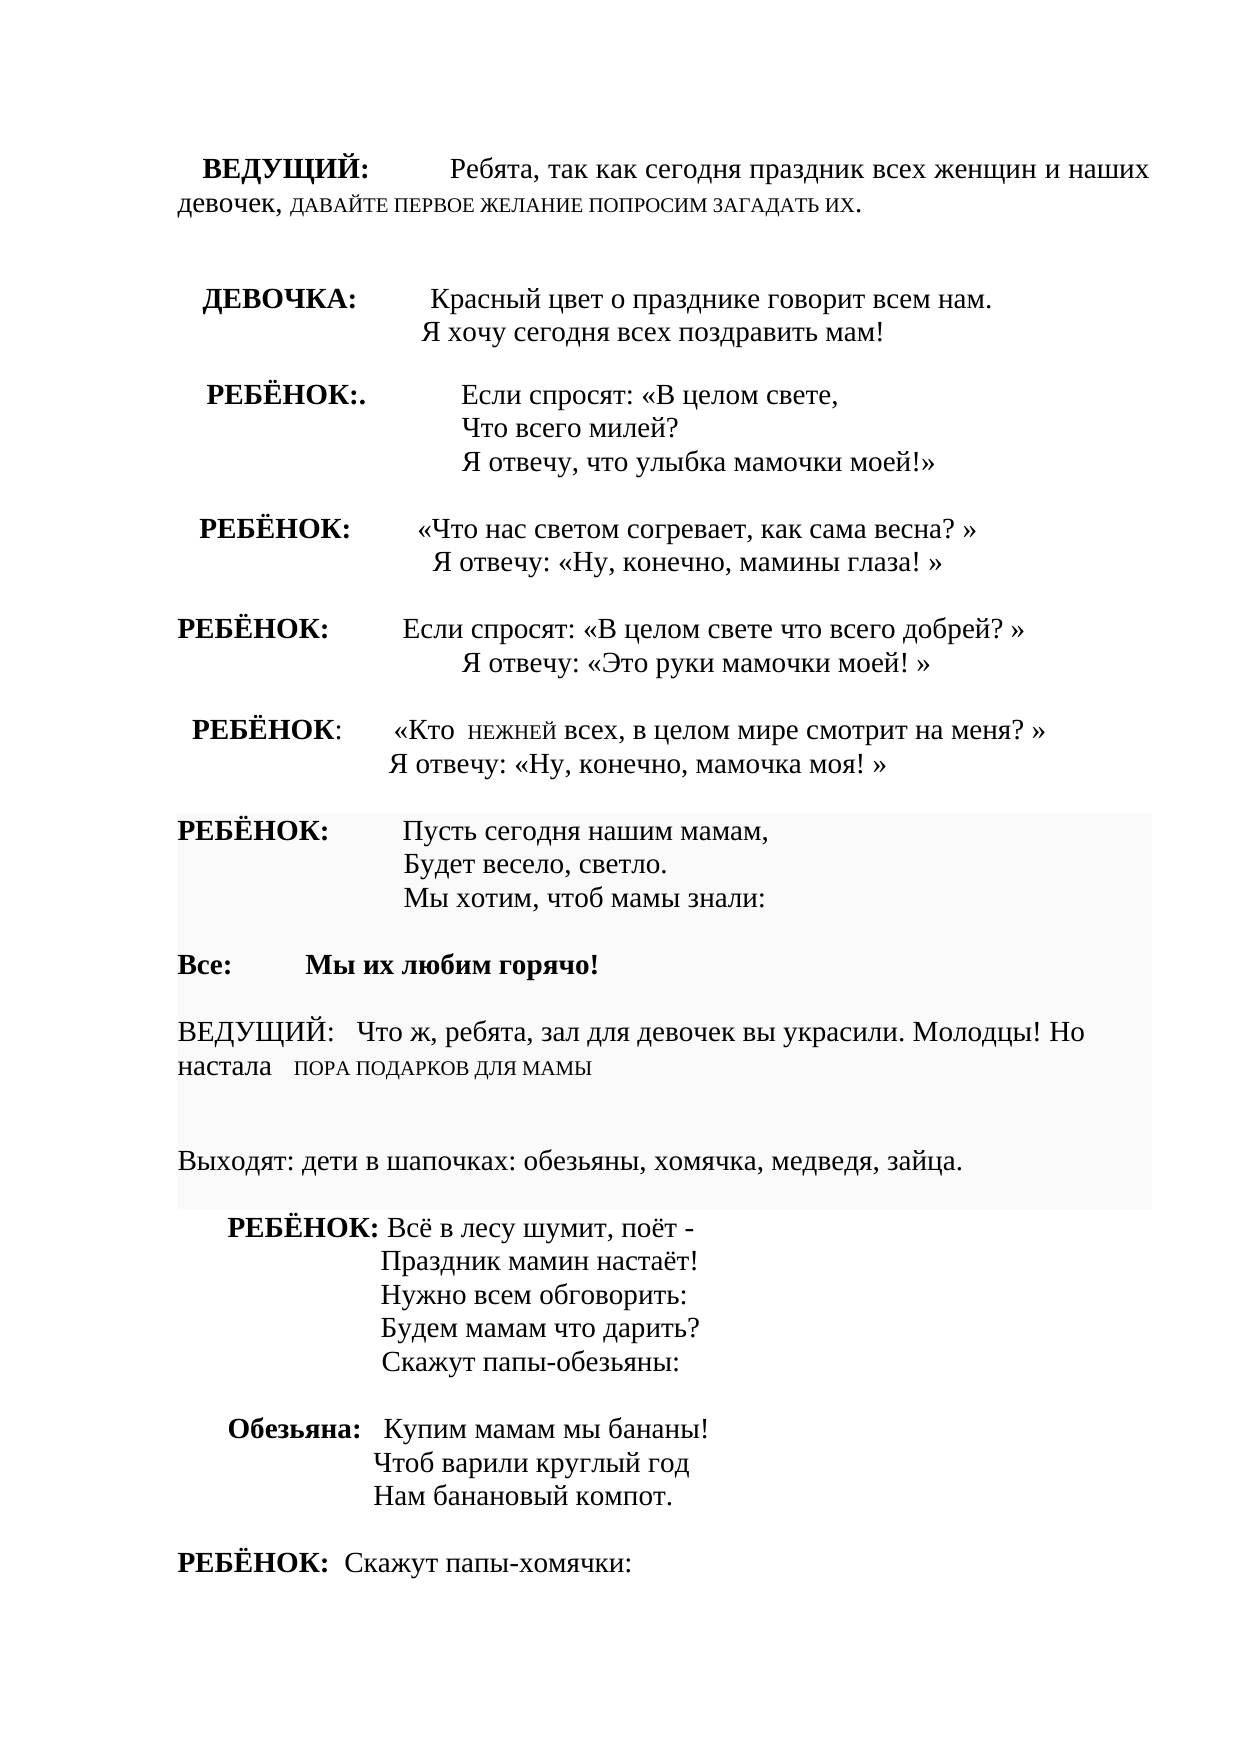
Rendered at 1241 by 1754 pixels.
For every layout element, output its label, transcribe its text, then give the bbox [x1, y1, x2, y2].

text Что всего милей? [177, 410, 1152, 444]
text ВЕДУЩИЙ: Ребята, так как сегодня праздник всех женщин и наших девочек, ДАВАЙТЕ ПЕРВОЕ ЖЕЛАНИЕ ПОПРОСИМ ЗАГАДАТЬ ИХ. [177, 152, 1152, 219]
text Я отвечу: «Ну, конечно, мамочка моя! » [177, 746, 1152, 779]
text ДЕВОЧКА: Красный цвет о празднике говорит всем нам. [177, 281, 1152, 314]
text РЕБЁНОК: Всё в лесу шумит, поёт - [227, 1210, 1102, 1243]
text Нам банановый компот. [227, 1478, 1102, 1512]
text Будет весело, светло. [177, 846, 1152, 880]
text Мы хотим, чтоб мамы знали: [177, 880, 1152, 913]
text Обезьяна: Купим мамам мы бананы! [227, 1411, 1102, 1445]
text РЕБЁНОК: «Кто НЕЖНЕЙ всех, в целом мире смотрит на меня? » [177, 712, 1152, 746]
text Я хочу сегодня всех поздравить мам! [177, 314, 1152, 348]
text Праздник мамин настаёт! [227, 1243, 1102, 1277]
text Нужно всем обговорить: [227, 1277, 1102, 1311]
text ВЕДУЩИЙ: Что ж, ребята, зал для девочек вы украсили. Молодцы! Но настала ПОРА ПОДАРКОВ ДЛЯ МАМЫ [177, 1014, 1152, 1081]
text РЕБЁНОК: Пусть сегодня нашим мамам, [177, 813, 1152, 846]
text Скажут папы-обезьяны: [177, 1344, 1102, 1378]
text Все: Мы их любим горячо! [177, 947, 1152, 981]
text Я отвечу: «Это руки мамочки моей! » [177, 645, 1152, 679]
text Чтоб варили круглый год [227, 1445, 1102, 1478]
text Я отвечу: «Ну, конечно, мамины глаза! » [177, 544, 1152, 578]
text РЕБЁНОК: Если спросят: «В целом свете что всего добрей? » [177, 612, 1152, 645]
text Я отвечу, что улыбка мамочки моей!» [177, 444, 1152, 477]
text РЕБЁНОК: Скажут папы-хомячки: [177, 1545, 1102, 1579]
text Будем мамам что дарить? [227, 1311, 1102, 1344]
text РЕБЁНОК: «Что нас светом согревает, как сама весна? » [177, 511, 1152, 544]
text РЕБЁНОК:. Если спросят: «В целом свете, [177, 377, 1152, 410]
text Выходят: дети в шапочках: обезьяны, хомячка, медведя, зайца. [177, 1143, 1152, 1176]
